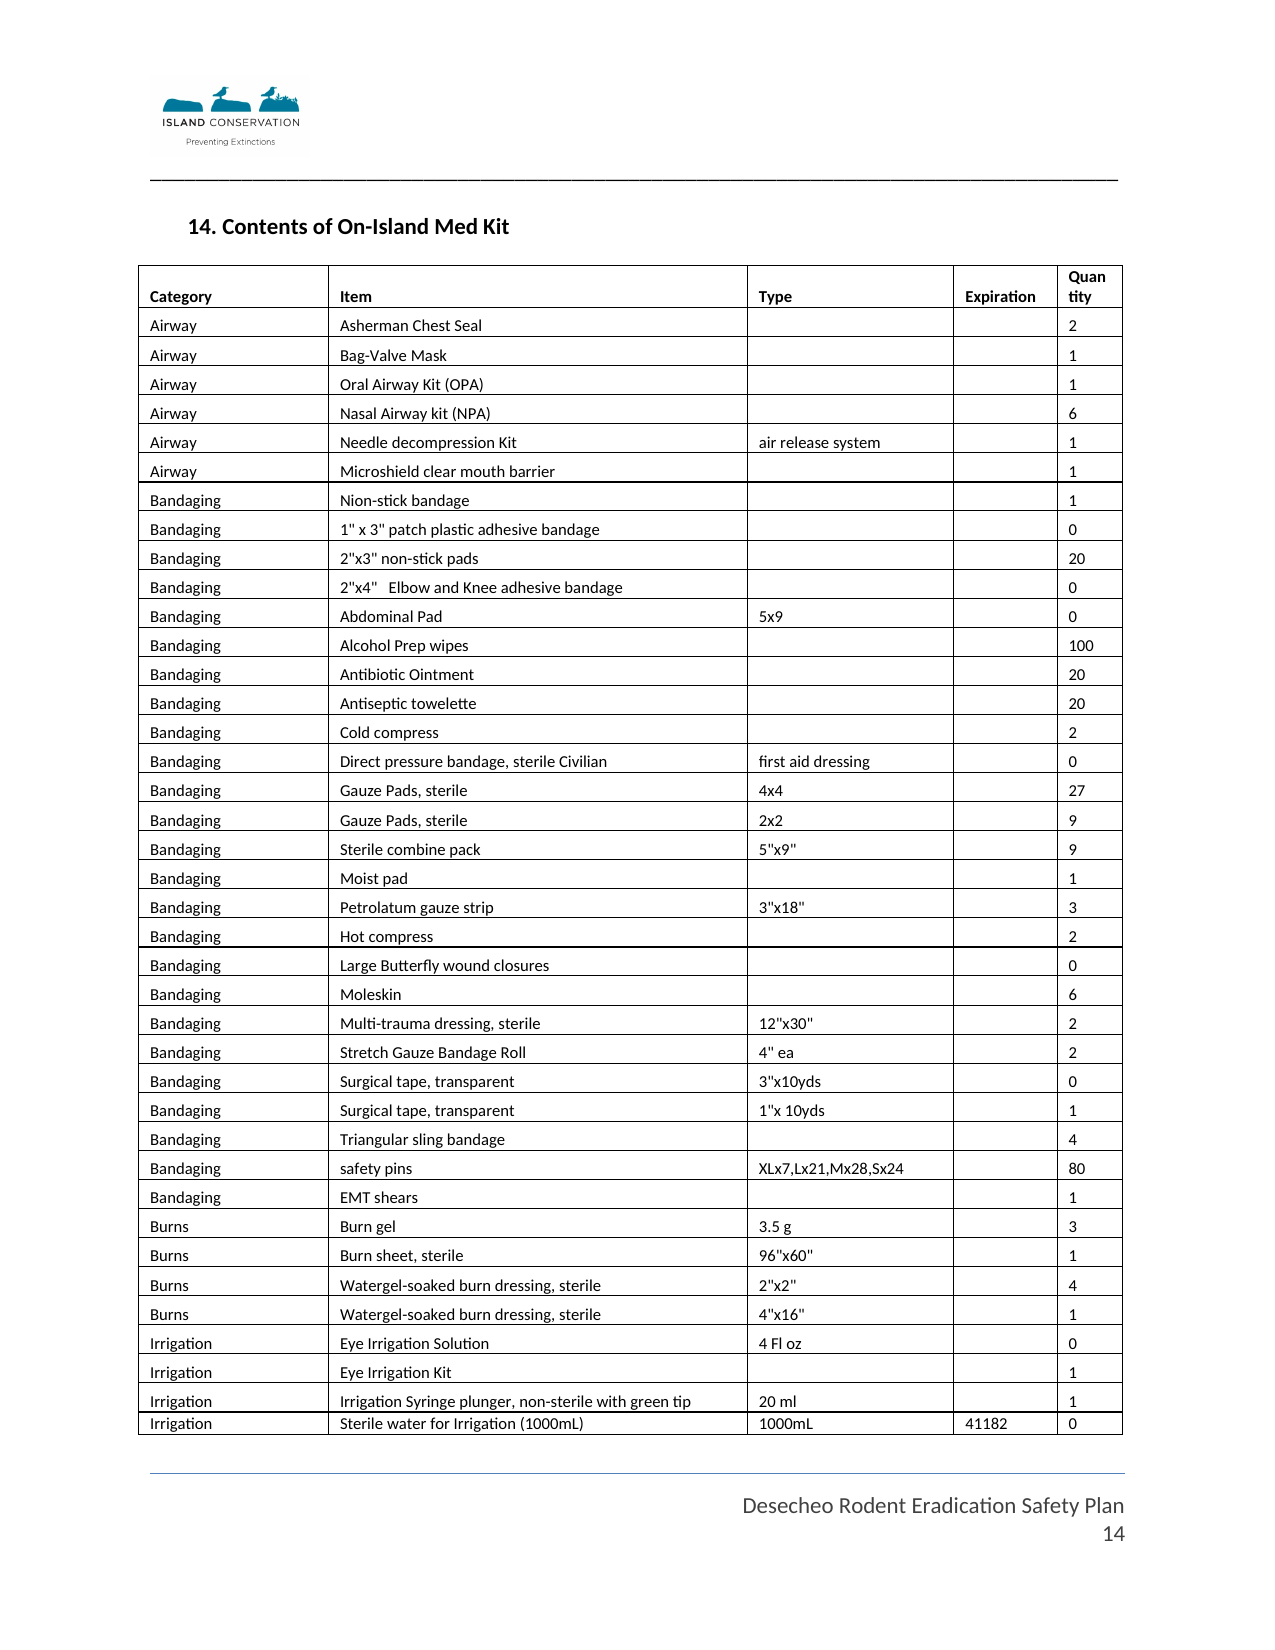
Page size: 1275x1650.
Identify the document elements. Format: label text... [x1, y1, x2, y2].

table_cell Burn gel [329, 1209, 747, 1237]
table_cell [748, 918, 953, 946]
table_cell 80 [1058, 1151, 1122, 1179]
table_cell Oral Airway Kit (OPA) [329, 366, 747, 394]
table_cell [954, 1006, 1057, 1033]
table_cell 1 [1058, 860, 1122, 888]
table_cell 0 [1058, 1413, 1122, 1434]
table_header Expiration [954, 266, 1057, 307]
table_cell [748, 366, 953, 394]
table_cell Eye Irrigation Solution [329, 1325, 747, 1353]
table_cell [748, 657, 953, 685]
table_cell [748, 976, 953, 1004]
table_cell 2 [1058, 308, 1122, 336]
table_cell [954, 889, 1057, 917]
table_cell [954, 686, 1057, 714]
table_cell [748, 483, 953, 510]
table_cell 2"x2" [748, 1267, 953, 1295]
picture [150, 75, 310, 157]
table_cell Burn sheet, sterile [329, 1238, 747, 1266]
table_cell Needle decompression Kit [329, 424, 747, 452]
table_cell [954, 483, 1057, 510]
table_cell Hot compress [329, 918, 747, 946]
table_cell Sterile water for Irrigation (1000mL) [329, 1413, 747, 1434]
table_cell Bandaging [139, 715, 328, 743]
table_cell Bandaging [139, 976, 328, 1004]
table_cell 1 [1058, 1296, 1122, 1324]
table_cell Bandaging [139, 1151, 328, 1179]
table_cell Bandaging [139, 1093, 328, 1121]
table_cell Antibiotic Ointment [329, 657, 747, 685]
table_cell Bandaging [139, 1064, 328, 1092]
table_cell [954, 831, 1057, 859]
table_cell [954, 570, 1057, 598]
table_cell Cold compress [329, 715, 747, 743]
table_cell 20 [1058, 541, 1122, 568]
table_cell 4 [1058, 1267, 1122, 1295]
table_cell 2 [1058, 1006, 1122, 1033]
table_cell Sterile combine pack [329, 831, 747, 859]
table_cell Bandaging [139, 802, 328, 830]
table_cell 0 [1058, 948, 1122, 975]
table_cell Alcohol Prep wipes [329, 628, 747, 656]
table_cell Bandaging [139, 860, 328, 888]
table_cell 27 [1058, 773, 1122, 801]
table_cell [748, 628, 953, 656]
table_cell [954, 1383, 1057, 1411]
table_cell Bandaging [139, 831, 328, 859]
table_cell Bandaging [139, 599, 328, 627]
table_cell 6 [1058, 395, 1122, 423]
table_cell [954, 773, 1057, 801]
table_cell [954, 918, 1057, 946]
table_cell [954, 1267, 1057, 1295]
table_cell Airway [139, 453, 328, 481]
table_header Quantity [1058, 266, 1122, 307]
table_cell [954, 715, 1057, 743]
table_cell [748, 337, 953, 365]
table_cell Bag-Valve Mask [329, 337, 747, 365]
table_cell Bandaging [139, 1035, 328, 1063]
table_cell Bandaging [139, 948, 328, 975]
table_cell 0 [1058, 1325, 1122, 1353]
table_cell Bandaging [139, 1006, 328, 1033]
table_cell Moleskin [329, 976, 747, 1004]
table_cell XLx7,Lx21,Mx28,Sx24 [748, 1151, 953, 1179]
table_cell 3.5 g [748, 1209, 953, 1237]
table_cell Large Butterfly wound closures [329, 948, 747, 975]
table_cell 4 [1058, 1122, 1122, 1150]
table_cell Burns [139, 1238, 328, 1266]
table_cell 1 [1058, 453, 1122, 481]
table_cell Triangular sling bandage [329, 1122, 747, 1150]
table_cell Bandaging [139, 686, 328, 714]
table_cell 1 [1058, 1180, 1122, 1208]
table_cell [954, 1064, 1057, 1092]
table_cell 4 Fl oz [748, 1325, 953, 1353]
table_cell Surgical tape, transparent [329, 1064, 747, 1092]
table_cell 1 [1058, 1383, 1122, 1411]
table_cell 96"x60" [748, 1238, 953, 1266]
table_cell Asherman Chest Seal [329, 308, 747, 336]
table_cell 3"x18" [748, 889, 953, 917]
table_cell 3 [1058, 889, 1122, 917]
table_cell 2 [1058, 715, 1122, 743]
table_cell Bandaging [139, 744, 328, 772]
table_cell [954, 948, 1057, 975]
table_cell [748, 570, 953, 598]
table_cell Microshield clear mouth barrier [329, 453, 747, 481]
table_cell Petrolatum gauze strip [329, 889, 747, 917]
table_cell 5x9 [748, 599, 953, 627]
table_cell Bandaging [139, 511, 328, 539]
table_cell [954, 1209, 1057, 1237]
table_cell [954, 511, 1057, 539]
table_cell [954, 802, 1057, 830]
table_cell [748, 541, 953, 568]
table_cell 2"x3" non-stick pads [329, 541, 747, 568]
table_cell Moist pad [329, 860, 747, 888]
table_cell first aid dressing [748, 744, 953, 772]
table_cell Burns [139, 1296, 328, 1324]
table_cell Bandaging [139, 628, 328, 656]
table_cell Airway [139, 424, 328, 452]
table_cell Surgical tape, transparent [329, 1093, 747, 1121]
table_cell Multi-trauma dressing, sterile [329, 1006, 747, 1033]
table_cell 0 [1058, 599, 1122, 627]
table_cell 20 [1058, 686, 1122, 714]
table_cell [748, 1180, 953, 1208]
table_cell 5"x9" [748, 831, 953, 859]
table_cell Bandaging [139, 889, 328, 917]
table_cell Gauze Pads, sterile [329, 773, 747, 801]
table_cell 1 [1058, 1354, 1122, 1382]
table_cell Stretch Gauze Bandage Roll [329, 1035, 747, 1063]
table_cell Airway [139, 366, 328, 394]
table_cell Irrigation [139, 1383, 328, 1411]
table_cell [748, 948, 953, 975]
table_cell 9 [1058, 831, 1122, 859]
table_cell [954, 395, 1057, 423]
table_cell 2 [1058, 918, 1122, 946]
table_cell [748, 860, 953, 888]
table_cell 1000mL [748, 1413, 953, 1434]
table_cell Irrigation [139, 1325, 328, 1353]
table_cell 1"x 10yds [748, 1093, 953, 1121]
table_cell Irrigation [139, 1413, 328, 1434]
table_cell [954, 1093, 1057, 1121]
table_cell 0 [1058, 1064, 1122, 1092]
table_cell [954, 599, 1057, 627]
table_cell Irrigation [139, 1354, 328, 1382]
table_cell 1 [1058, 337, 1122, 365]
table_cell [748, 715, 953, 743]
table_cell Bandaging [139, 918, 328, 946]
table_cell [954, 744, 1057, 772]
table_cell 4" ea [748, 1035, 953, 1063]
table_cell 2 [1058, 1035, 1122, 1063]
table_cell [748, 1354, 953, 1382]
table_cell Irrigation Syringe plunger, non-sterile with green tip [329, 1383, 747, 1411]
table_cell Gauze Pads, sterile [329, 802, 747, 830]
table_cell Nasal Airway kit (NPA) [329, 395, 747, 423]
table_cell 20 ml [748, 1383, 953, 1411]
table_cell 1 [1058, 483, 1122, 510]
table_cell 3 [1058, 1209, 1122, 1237]
table_cell [954, 337, 1057, 365]
table_cell EMT shears [329, 1180, 747, 1208]
table_cell Nion-stick bandage [329, 483, 747, 510]
table_cell [748, 395, 953, 423]
table_cell 1" x 3" patch plastic adhesive bandage [329, 511, 747, 539]
table_cell [748, 453, 953, 481]
table_cell 100 [1058, 628, 1122, 656]
table_cell [954, 1035, 1057, 1063]
table_cell 0 [1058, 744, 1122, 772]
table_cell Burns [139, 1267, 328, 1295]
table_cell Bandaging [139, 657, 328, 685]
table_header Category [139, 266, 328, 307]
table_cell [748, 686, 953, 714]
table_cell safety pins [329, 1151, 747, 1179]
table_cell Bandaging [139, 773, 328, 801]
table_cell Bandaging [139, 570, 328, 598]
table_cell [954, 628, 1057, 656]
table_cell Burns [139, 1209, 328, 1237]
table_cell Bandaging [139, 483, 328, 510]
table_cell 4x4 [748, 773, 953, 801]
subtitle Contents of On-Island Med Kit [187, 212, 1125, 240]
table_header Item [329, 266, 747, 307]
table_cell 0 [1058, 570, 1122, 598]
table_cell [954, 657, 1057, 685]
table_cell [954, 860, 1057, 888]
table_cell 4"x16" [748, 1296, 953, 1324]
table_cell 6 [1058, 976, 1122, 1004]
table_cell 1 [1058, 366, 1122, 394]
table_cell [748, 308, 953, 336]
table_cell Bandaging [139, 1122, 328, 1150]
table_cell 12"x30" [748, 1006, 953, 1033]
table_cell [954, 1180, 1057, 1208]
table_cell 1 [1058, 1238, 1122, 1266]
table_cell 9 [1058, 802, 1122, 830]
table_cell 3"x10yds [748, 1064, 953, 1092]
table_cell [954, 1122, 1057, 1150]
table_cell Airway [139, 308, 328, 336]
table_cell Watergel-soaked burn dressing, sterile [329, 1296, 747, 1324]
table_cell [954, 424, 1057, 452]
table_cell Eye Irrigation Kit [329, 1354, 747, 1382]
table_cell [954, 453, 1057, 481]
table_cell 41182 [954, 1413, 1057, 1434]
table_cell Airway [139, 395, 328, 423]
table_cell [954, 1296, 1057, 1324]
table_cell [954, 541, 1057, 568]
table_cell [954, 366, 1057, 394]
table_cell [954, 1151, 1057, 1179]
table_cell [748, 511, 953, 539]
table_cell 1 [1058, 1093, 1122, 1121]
table_cell 0 [1058, 511, 1122, 539]
table_cell Watergel-soaked burn dressing, sterile [329, 1267, 747, 1295]
table_cell [954, 1354, 1057, 1382]
table_header Type [748, 266, 953, 307]
table_cell 2x2 [748, 802, 953, 830]
table_cell Bandaging [139, 541, 328, 568]
table_cell Antiseptic towelette [329, 686, 747, 714]
table_cell [954, 976, 1057, 1004]
table_cell [748, 1122, 953, 1150]
table_cell Bandaging [139, 1180, 328, 1208]
table_cell air release system [748, 424, 953, 452]
table_cell [954, 1238, 1057, 1266]
table_cell [954, 1325, 1057, 1353]
table_cell 1 [1058, 424, 1122, 452]
table_cell 20 [1058, 657, 1122, 685]
table_cell Direct pressure bandage, sterile Civilian [329, 744, 747, 772]
table_cell Airway [139, 337, 328, 365]
table_cell Abdominal Pad [329, 599, 747, 627]
table_cell [954, 308, 1057, 336]
table_cell 2"x4" Elbow and Knee adhesive bandage [329, 570, 747, 598]
